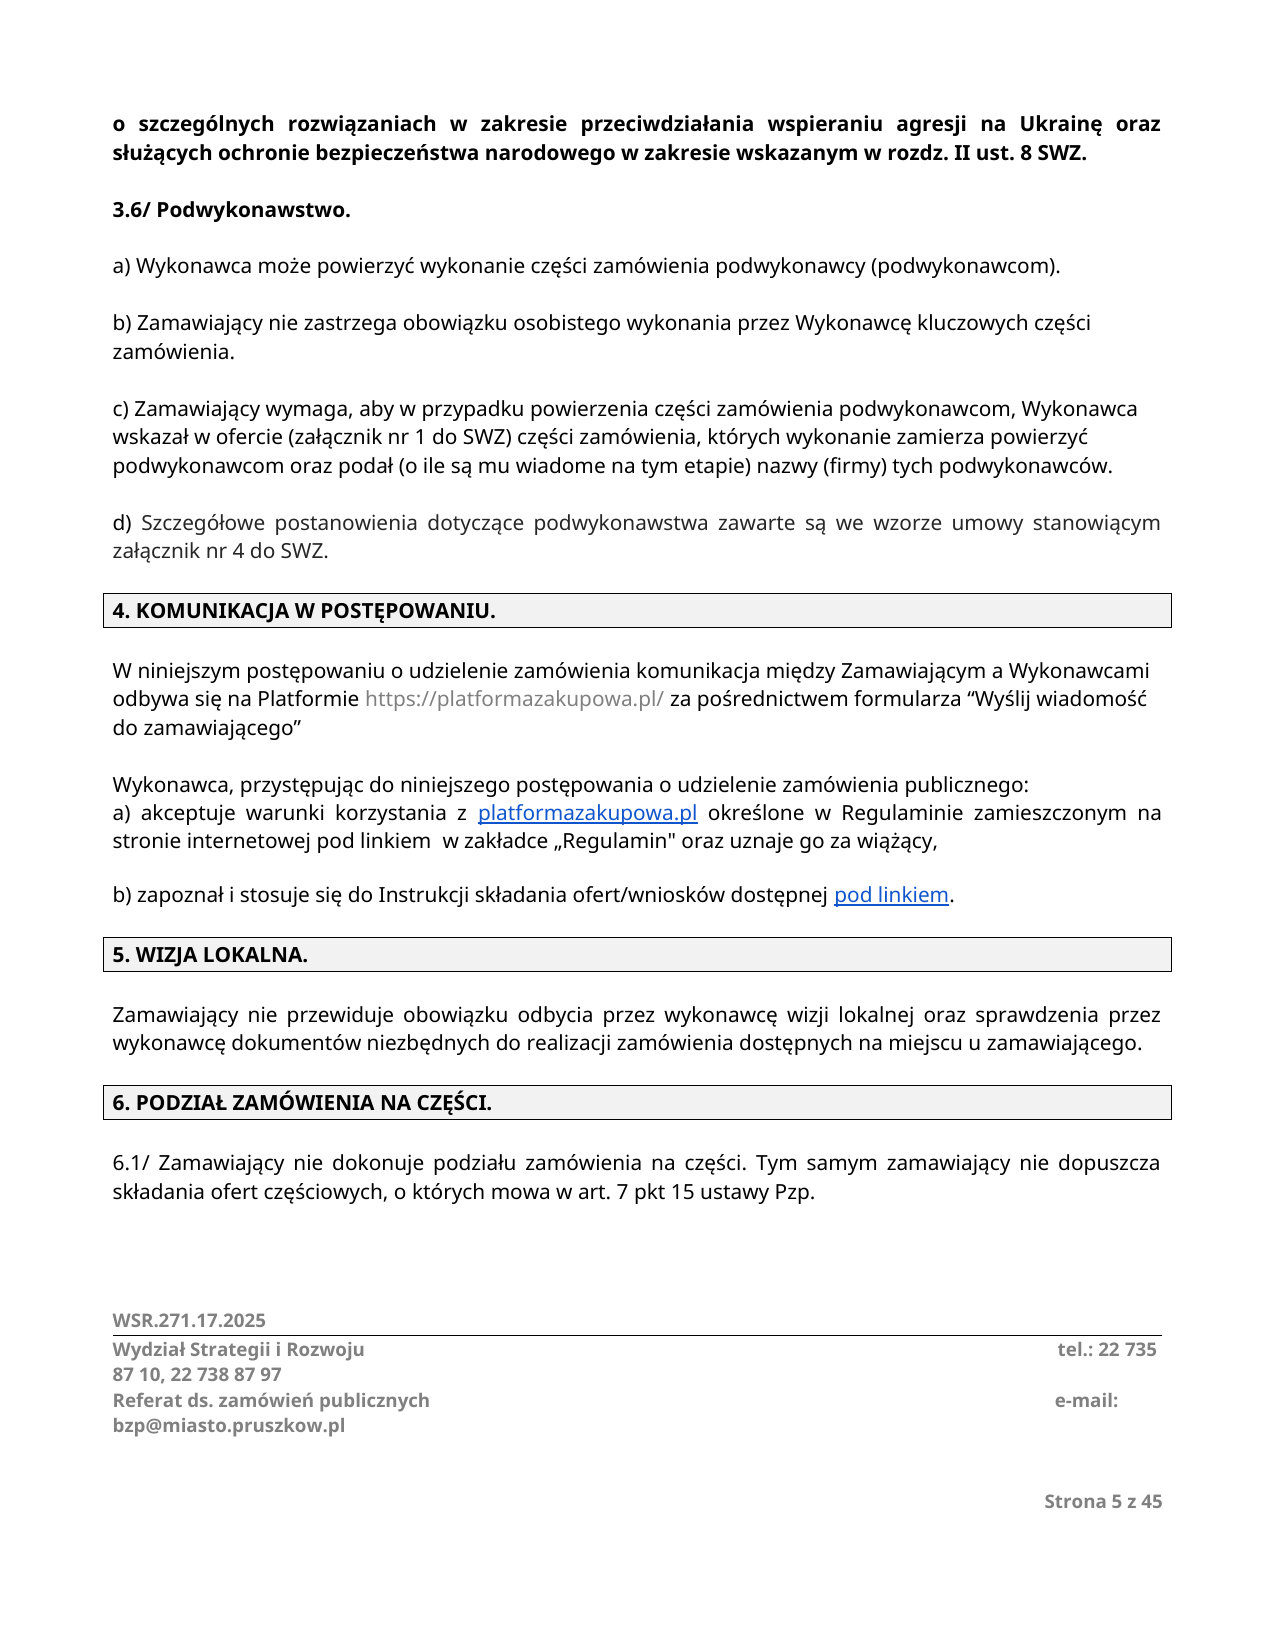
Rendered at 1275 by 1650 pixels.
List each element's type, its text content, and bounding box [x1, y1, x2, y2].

text 6.1/ Zamawiający nie dokonuje podziału zamówienia na części. Tym samym zamawiający nie dopuszcza składania ofert częściowych, o których mowa w art. 7 pkt 15 ustawy Pzp. [112, 1148, 1162, 1205]
text a) Wykonawca może powierzyć wykonanie części zamówienia podwykonawcy (podwykonawcom). [112, 252, 1162, 280]
text a) akceptuje warunki korzystania z platformazakupowa.pl określone w Regulaminie zamieszczonym na stronie internetowej pod linkiem w zakładce „Regulamin" oraz uznaje go za wiążący, [112, 798, 1162, 855]
text 3.6/ Podwykonawstwo. [112, 195, 1162, 223]
text b) Zamawiający nie zastrzega obowiązku osobistego wykonania przez Wykonawcę kluczowych części zamówienia. [112, 308, 1162, 365]
text d) Szczegółowe postanowienia dotyczące podwykonawstwa zawarte są we wzorze umowy stanowiącym załącznik nr 4 do SWZ. [112, 508, 1162, 564]
text 6. PODZIAŁ ZAMÓWIENIA NA CZĘŚCI. [104, 1086, 1171, 1119]
text W niniejszym postępowaniu o udzielenie zamówienia komunikacja między Zamawiającym a Wykonawcami odbywa się na Platformie https://platformazakupowa.pl/ za pośrednictwem formularza “Wyślij wiadomość do zamawiającego” [112, 656, 1162, 741]
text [112, 109, 1162, 166]
text 4. KOMUNIKACJA W POSTĘPOWANIU. [104, 594, 1171, 627]
text Wykonawca, przystępując do niniejszego postępowania o udzielenie zamówienia publicznego: [112, 770, 1162, 798]
text c) Zamawiający wymaga, aby w przypadku powierzenia części zamówienia podwykonawcom, Wykonawca wskazał w ofercie (załącznik nr 1 do SWZ) części zamówienia, których wykonanie zamierza powierzyć podwykonawcom oraz podał (o ile są mu wiadome na tym etapie) nazwy (firmy) tych podwykonawców. [112, 394, 1162, 479]
text Zamawiający nie przewiduje obowiązku odbycia przez wykonawcę wizji lokalnej oraz sprawdzenia przez wykonawcę dokumentów niezbędnych do realizacji zamówienia dostępnych na miejscu u zamawiającego. [112, 1000, 1162, 1057]
text 5. WIZJA LOKALNA. [104, 938, 1171, 971]
text b) zapoznał i stosuje się do Instrukcji składania ofert/wniosków dostępnej pod linkiem. [112, 880, 1162, 908]
